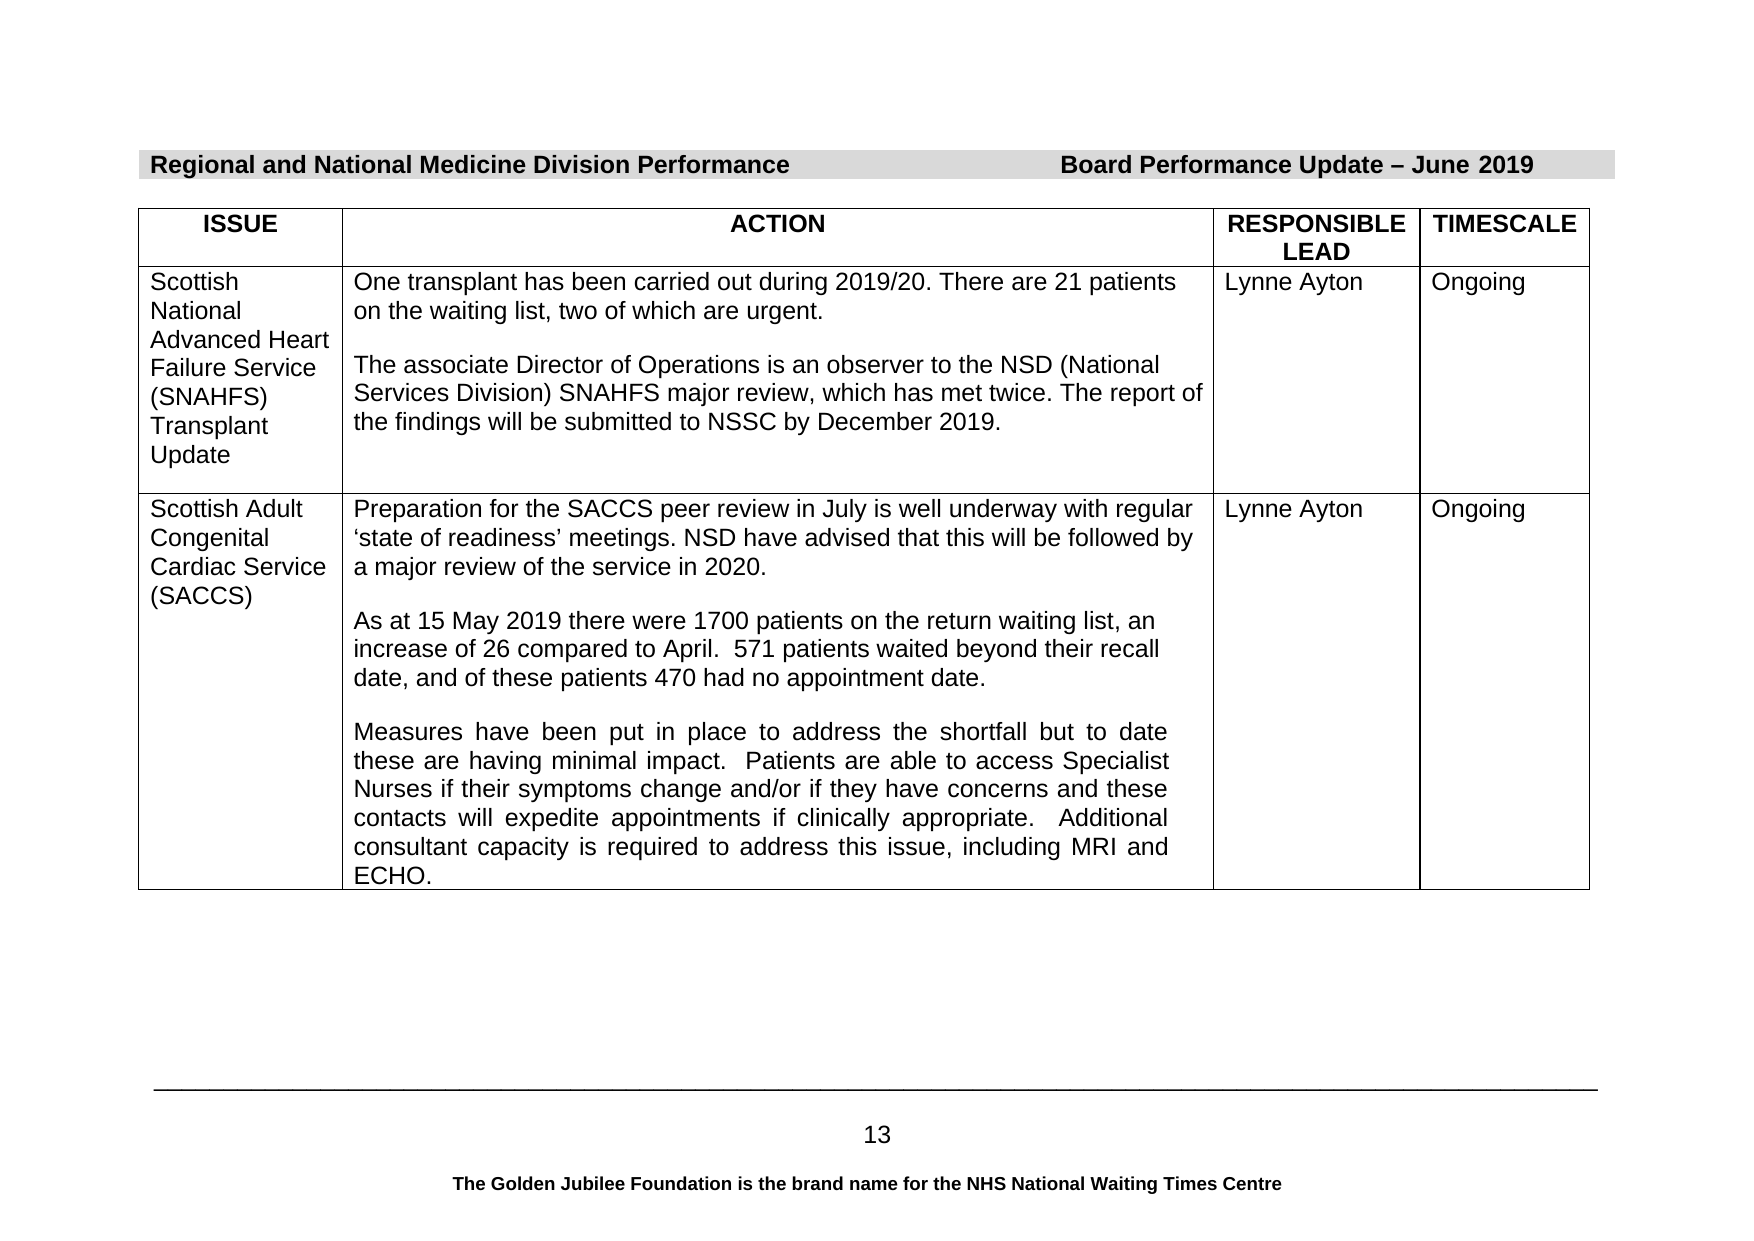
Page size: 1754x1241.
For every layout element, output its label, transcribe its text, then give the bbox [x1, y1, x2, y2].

table_cell Ongoing [1421, 494, 1589, 889]
table_cell Scottish National Advanced Heart Failure Service (SNAHFS) Transplant Update [139, 267, 342, 493]
table_header ISSUE [139, 209, 342, 266]
table_cell Lynne Ayton [1214, 494, 1419, 889]
table_cell Preparation for the SACCS peer review in July is well underway with regular ‘state of readiness’ meetings. NSD have advised that this will be followed by a major review of the service in 2020. As at 15 May 2019 there were 1700 patients on the return waiting list, an increase of 26 compared to April. 571 patients waited beyond their recall date, and of these patients 470 had no appointment date. Measures have been put in place to address the shortfall but to date these are having minimal impact. Patients are able to access Specialist Nurses if their symptoms change and/or if they have concerns and these contacts will expedite appointments if clinically appropriate. Additional consultant capacity is required to address this issue, including MRI and ECHO. [343, 494, 1213, 889]
table_cell Ongoing [1421, 267, 1589, 493]
table_header Regional and National Medicine Division Performance Board Performance Update – June 2019 [139, 150, 1615, 179]
table_header RESPONSIBLE LEAD [1214, 209, 1419, 266]
table_cell Scottish Adult Congenital Cardiac Service (SACCS) [139, 494, 342, 889]
table_header ACTION [343, 209, 1213, 266]
table_cell Lynne Ayton [1214, 267, 1419, 493]
table_cell One transplant has been carried out during 2019/20. There are 21 patients on the waiting list, two of which are urgent. The associate Director of Operations is an observer to the NSD (National Services Division) SNAHFS major review, which has met twice. The report of the findings will be submitted to NSSC by December 2019. [343, 267, 1213, 493]
table_header TIMESCALE [1421, 209, 1589, 266]
